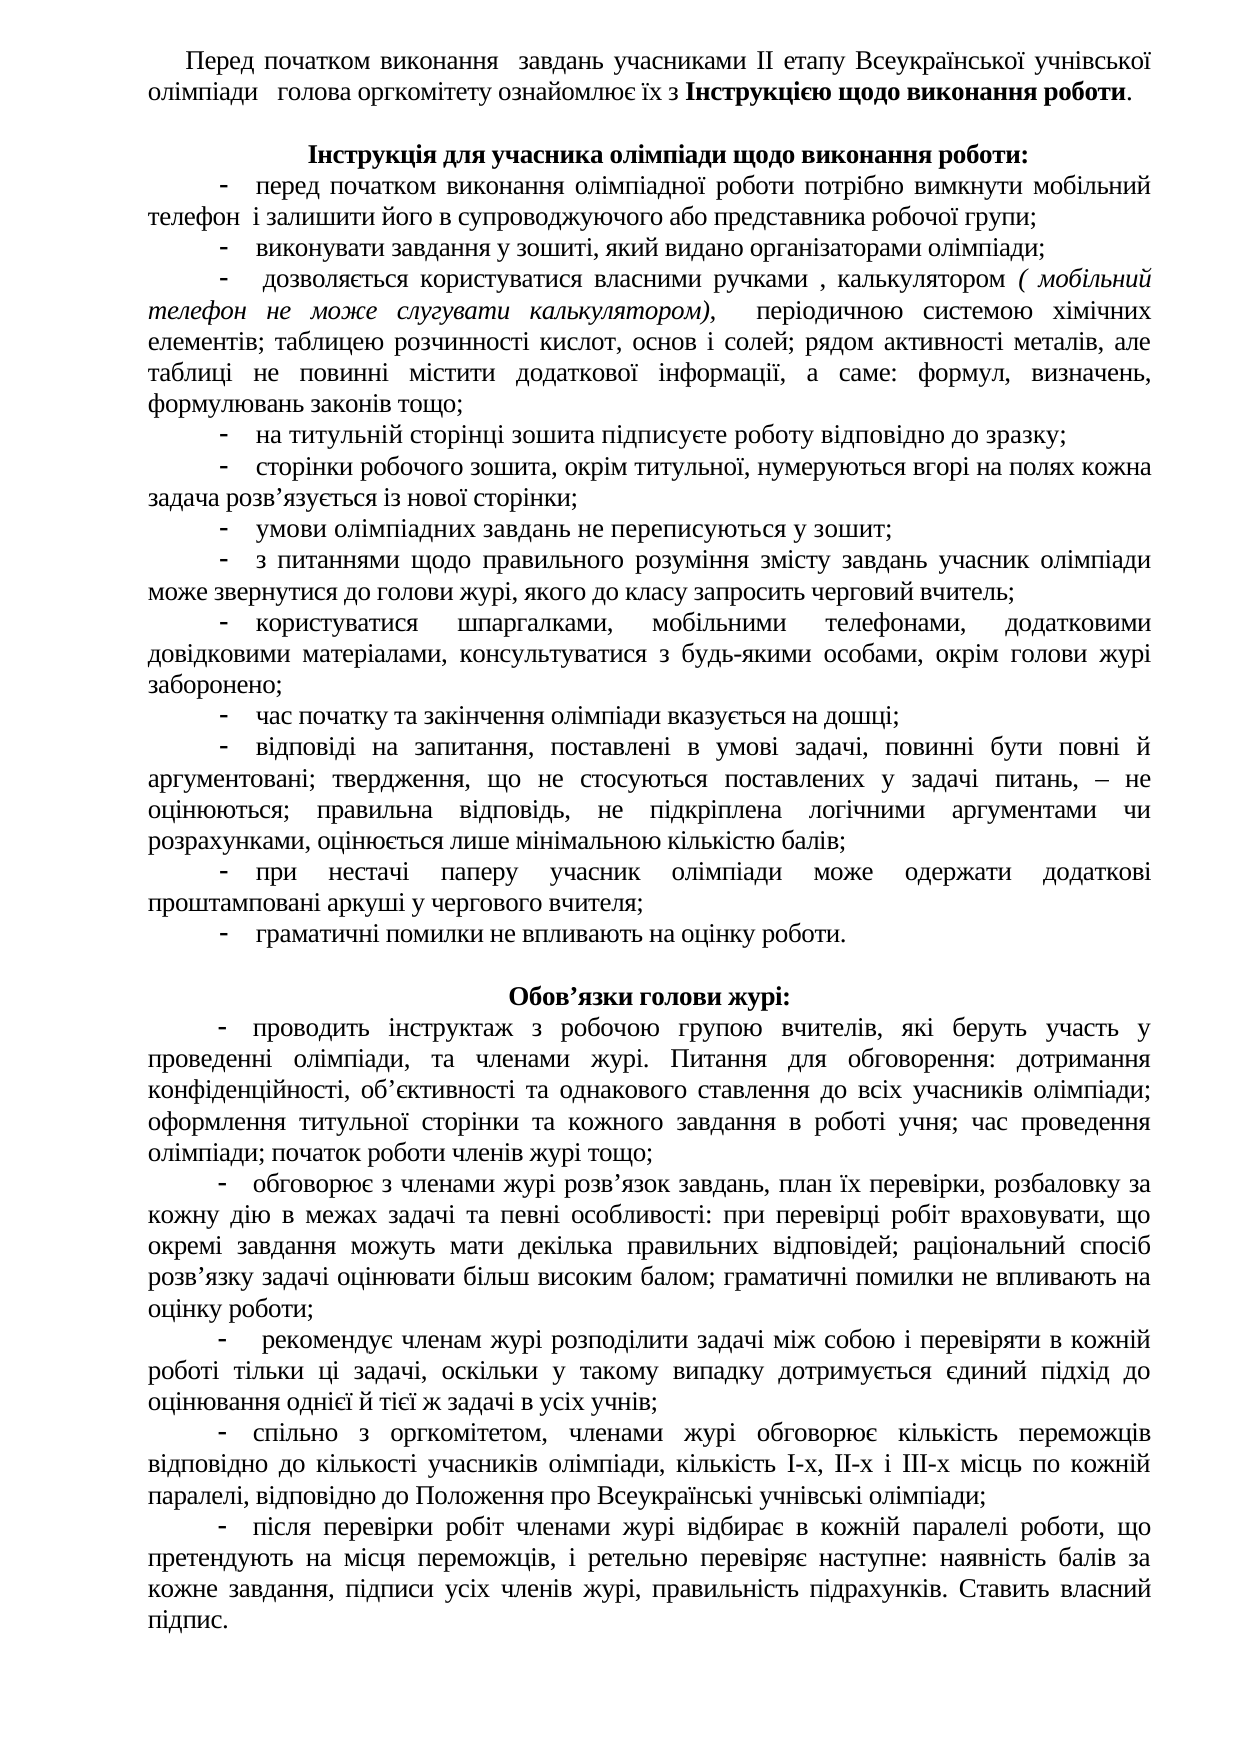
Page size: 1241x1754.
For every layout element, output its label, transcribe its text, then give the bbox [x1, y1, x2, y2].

text Обов’язки голови журі: [148, 980, 1152, 1011]
list спільно з оргкомітетом, членами журі обговорює кількість переможців відповідно до кількості учасників олімпіади, кількість І-х, ІІ-х і ІІІ-х місць по кожній паралелі, відповідно до Положення про Всеукраїнські учнівські олімпіади; [148, 1416, 1152, 1510]
list рекомендує членам журі розподілити задачі між собою і перевіряти в кожній роботі тільки ці задачі, оскільки у такому випадку дотримується єдиний підхід до оцінювання однієї й тієї ж задачі в усіх учнів; [148, 1323, 1152, 1416]
list сторінки робочого зошита, окрім титульної, нумеруються вгорі на полях кожна задача розв’язується із нової сторінки; [148, 450, 1152, 512]
list користуватися шпаргалками, мобільними телефонами, додатковими довідковими матеріалами, консультуватися з будь-якими особами, окрім голови журі заборонено; [148, 606, 1152, 699]
list на титульній сторінці зошита підписуєте роботу відповідно до зразку; [148, 418, 1152, 450]
list після перевірки робіт членами журі відбирає в кожній паралелі роботи, що претендують на місця переможців, і ретельно перевіряє наступне: наявність балів за кожне завдання, підписи усіх членів журі, правильність підрахунків. Ставить власний підпис. [148, 1510, 1152, 1634]
list час початку та закінчення олімпіади вказується на дошці; [148, 699, 1152, 731]
list виконувати завдання у зошиті, який видано організаторами олімпіади; [148, 231, 1152, 263]
list при нестачі паперу учасник олімпіади може одержати додаткові проштамповані аркуші у чергового вчителя; [148, 855, 1152, 918]
list обговорює з членами журі розв’язок завдань, план їх перевірки, розбаловку за кожну дію в межах задачі та певні особливості: при перевірці робіт враховувати, що окремі завдання можуть мати декілька правильних відповідей; раціональний спосіб розв’язку задачі оцінювати більш високим балом; граматичні помилки не впливають на оцінку роботи; [148, 1167, 1152, 1323]
list проводить інструктаж з робочою групою вчителів, які беруть участь у проведенні олімпіади, та членами журі. Питання для обговорення: дотримання конфіденційності, об’єктивності та однакового ставлення до всіх учасників олімпіади; оформлення титульної сторінки та кожного завдання в роботі учня; час проведення олімпіади; початок роботи членів журі тощо; [148, 1011, 1152, 1167]
list з питаннями щодо правильного розуміння змісту завдань учасник олімпіади може звернутися до голови журі, якого до класу запросить черговий вчитель; [148, 543, 1152, 606]
text Інструкція для учасника олімпіади щодо виконання роботи: [148, 138, 1152, 169]
list відповіді на запитання, поставлені в умові задачі, повинні бути повні й аргументовані; твердження, що не стосуються поставлених у задачі питань, – не оцінюються; правильна відповідь, не підкріплена логічними аргументами чи розрахунками, оцінюється лише мінімальною кількістю балів; [148, 731, 1152, 855]
text Перед початком виконання завдань учасниками ІІ етапу Всеукраїнської учнівської олімпіади голова оргкомітету ознайомлює їх з Інструкцією щодо виконання роботи. [148, 44, 1152, 107]
list граматичні помилки не впливають на оцінку роботи. [148, 918, 1152, 949]
list перед початком виконання олімпіадної роботи потрібно вимкнути мобільний телефон і залишити його в супроводжуючого або представника робочої групи; [148, 169, 1152, 231]
list дозволяється користуватися власними ручками , калькулятором ( мобільний телефон не може слугувати калькулятором), періодичною системою хімічних елементів; таблицею розчинності кислот, основ і солей; рядом активності металів, але таблиці не повинні містити додаткової інформації, а саме: формул, визначень, формулювань законів тощо; [148, 263, 1152, 418]
list умови олімпіадних завдань не переписуються у зошит; [148, 512, 1152, 543]
